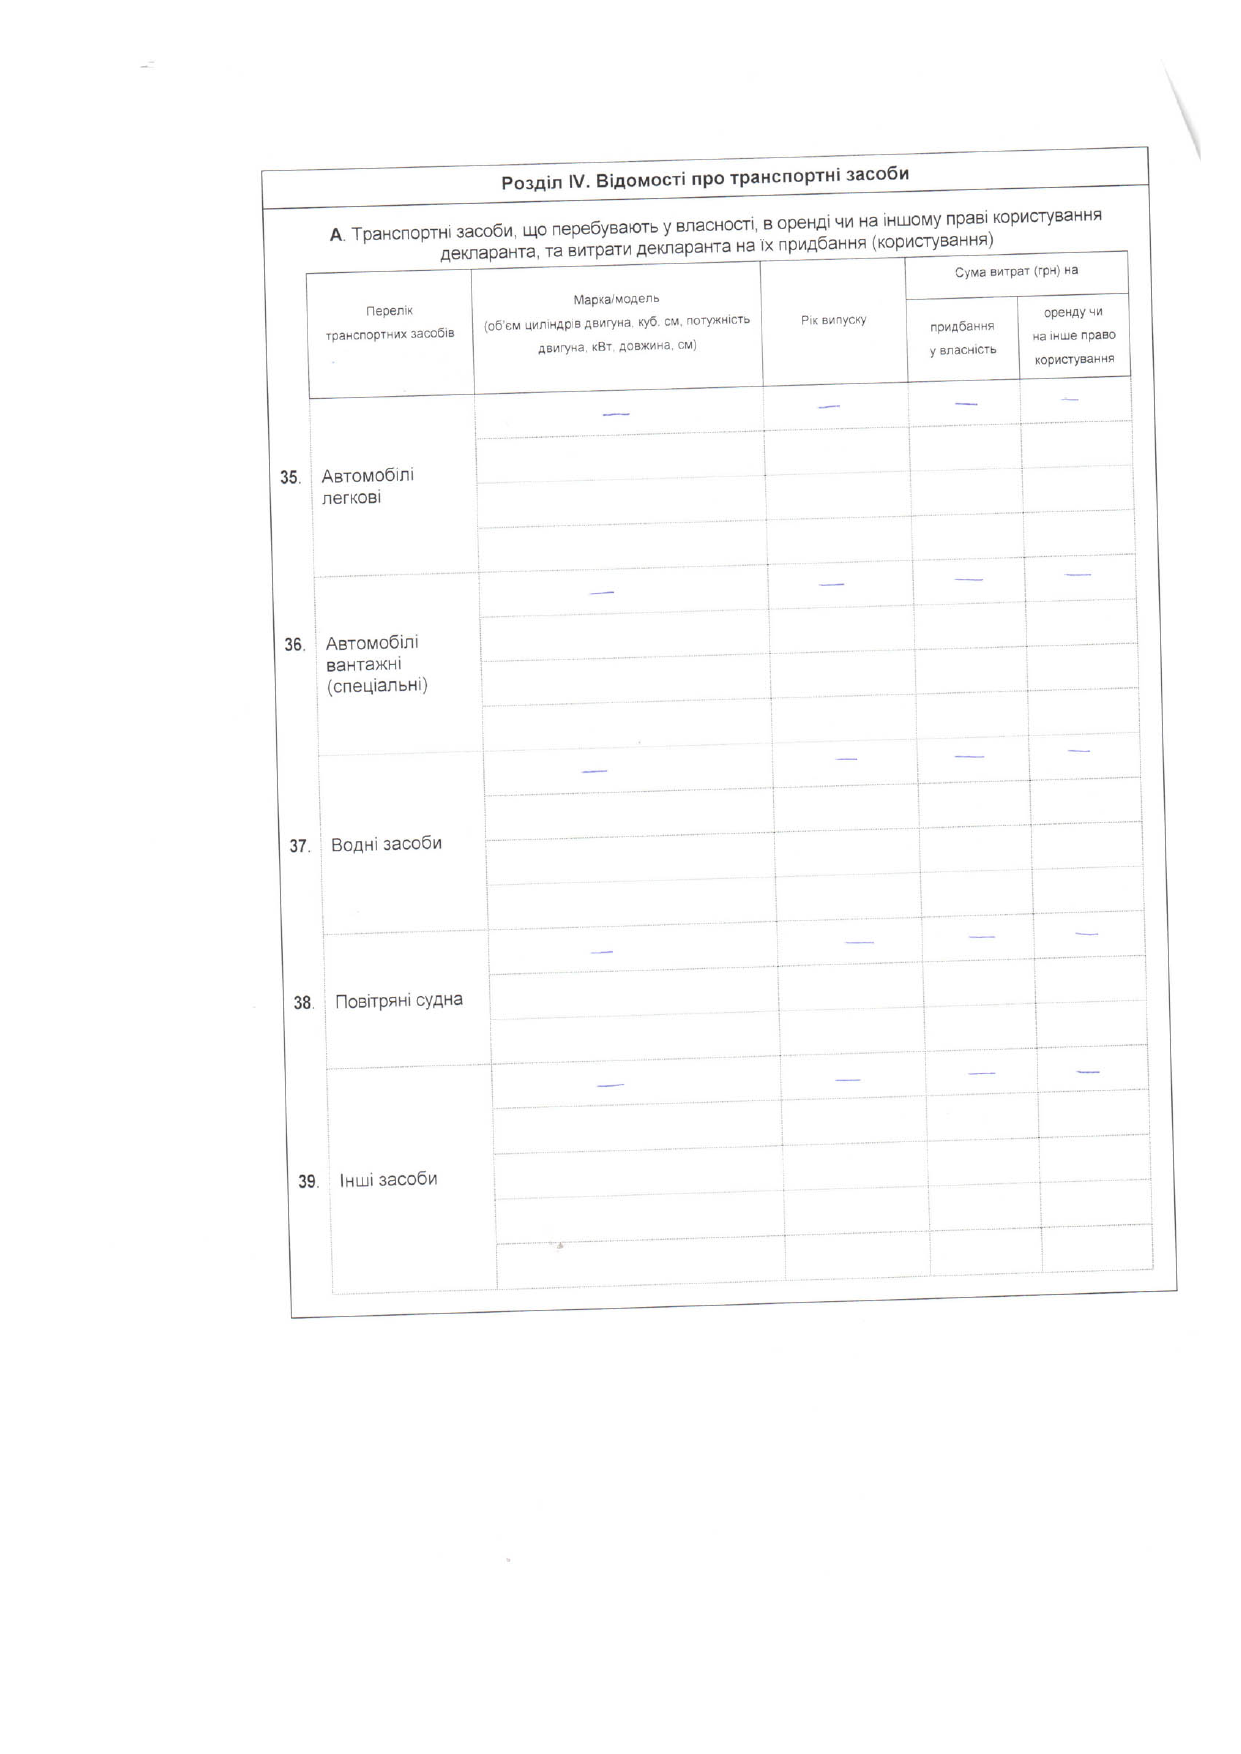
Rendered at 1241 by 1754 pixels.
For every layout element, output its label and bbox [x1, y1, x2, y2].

picture [103, 59, 1201, 1611]
